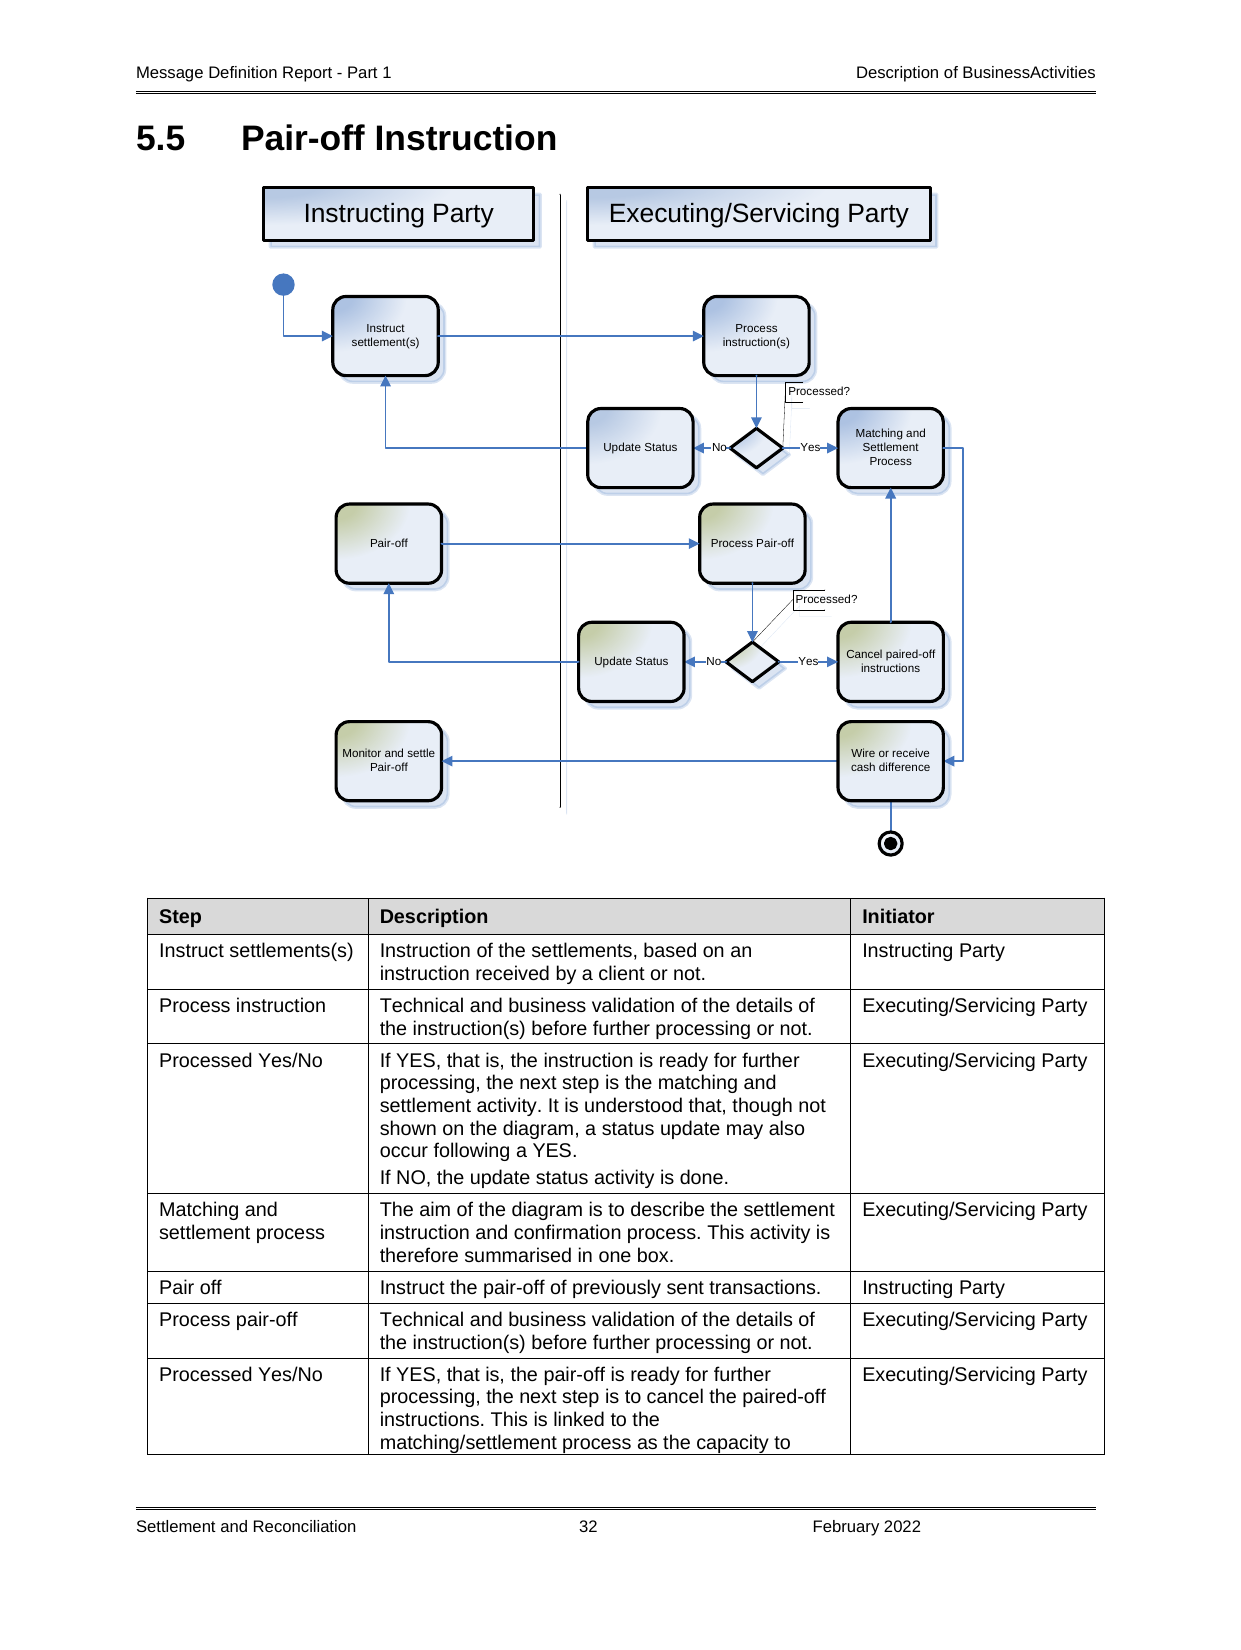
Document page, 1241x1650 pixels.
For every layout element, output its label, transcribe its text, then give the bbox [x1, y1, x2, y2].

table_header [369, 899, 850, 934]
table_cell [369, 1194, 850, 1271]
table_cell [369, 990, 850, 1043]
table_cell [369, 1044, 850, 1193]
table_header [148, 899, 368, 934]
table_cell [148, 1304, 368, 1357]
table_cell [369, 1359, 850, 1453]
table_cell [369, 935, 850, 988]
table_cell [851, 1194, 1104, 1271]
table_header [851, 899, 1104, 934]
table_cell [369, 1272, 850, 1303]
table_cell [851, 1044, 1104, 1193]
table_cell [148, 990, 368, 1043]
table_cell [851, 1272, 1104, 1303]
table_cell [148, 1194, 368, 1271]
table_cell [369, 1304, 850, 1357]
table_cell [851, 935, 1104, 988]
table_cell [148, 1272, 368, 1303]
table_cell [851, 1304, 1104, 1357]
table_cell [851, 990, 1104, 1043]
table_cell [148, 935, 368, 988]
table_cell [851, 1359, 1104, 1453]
subtitle Pair-off Instruction [136, 117, 1104, 158]
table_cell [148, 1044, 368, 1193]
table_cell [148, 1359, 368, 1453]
